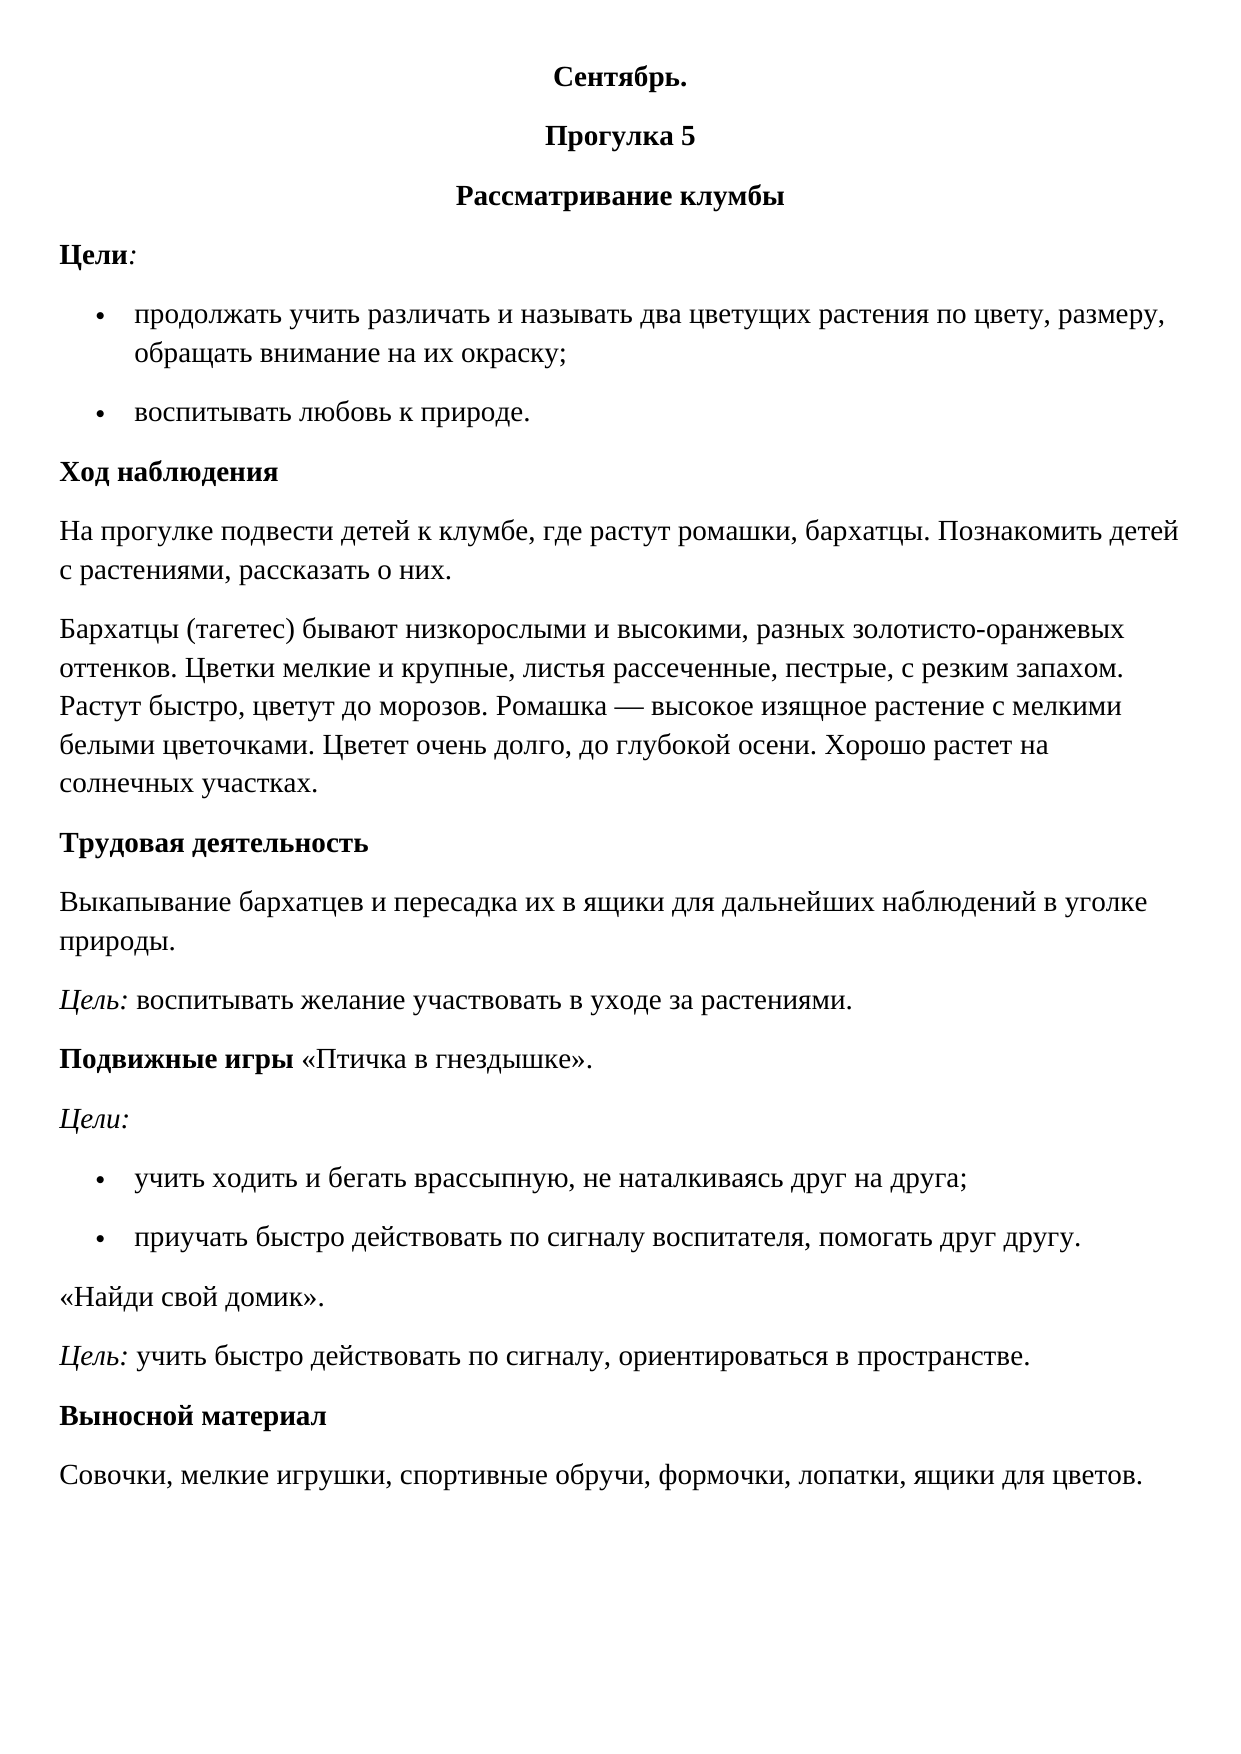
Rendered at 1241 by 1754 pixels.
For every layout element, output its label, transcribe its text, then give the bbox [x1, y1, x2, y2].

text Цель: учить быстро действовать по сигналу, ориентироваться в пространстве. [59, 1338, 1181, 1372]
text Цель: воспитывать желание участвовать в уходе за растениями. [59, 982, 1181, 1016]
text Выкапывание бархатцев и пересадка их в ящики для дальнейших наблюдений в уголке природы. [59, 884, 1181, 956]
text Трудовая деятельность [59, 825, 1181, 858]
list воспитывать любовь к природе. [97, 394, 1181, 428]
list учить ходить и бегать врассыпную, не наталкиваясь друг на друга; [97, 1160, 1181, 1194]
text Выносной материал [59, 1398, 1181, 1431]
text Прогулка 5 [59, 118, 1181, 152]
text Бархатцы (тагетес) бывают низкорослыми и высокими, разных золотисто-оранжевых оттенков. Цветки мелкие и крупные, листья рассеченные, пестрые, с резким запахом. Растут быстро, цветут до морозов. Ромашка — высокое изящное растение с мелкими белыми цветочками. Цветет очень долго, до глубокой осени. Хорошо растет на солнечных участках. [59, 611, 1181, 799]
text «Найди свой домик». [59, 1279, 1181, 1312]
text Цели: [59, 1101, 1181, 1134]
text Совочки, мелкие игрушки, спортивные обручи, формочки, лопатки, ящики для цветов. [59, 1457, 1181, 1491]
list приучать быстро действовать по сигналу воспитателя, помогать друг другу. [97, 1219, 1181, 1253]
text Рассматривание клумбы [59, 178, 1181, 211]
list продолжать учить различать и называть два цветущих растения по цвету, размеру, обращать внимание на их окраску; [97, 297, 1181, 369]
text Ход наблюдения [59, 454, 1181, 487]
text Сентябрь. [59, 59, 1181, 93]
text Цели: [59, 237, 1181, 271]
text На прогулке подвести детей к клумбе, где растут ромашки, бархатцы. Познакомить детей с растениями, рассказать о них. [59, 513, 1181, 585]
text Подвижные игры «Птичка в гнездышке». [59, 1041, 1181, 1075]
